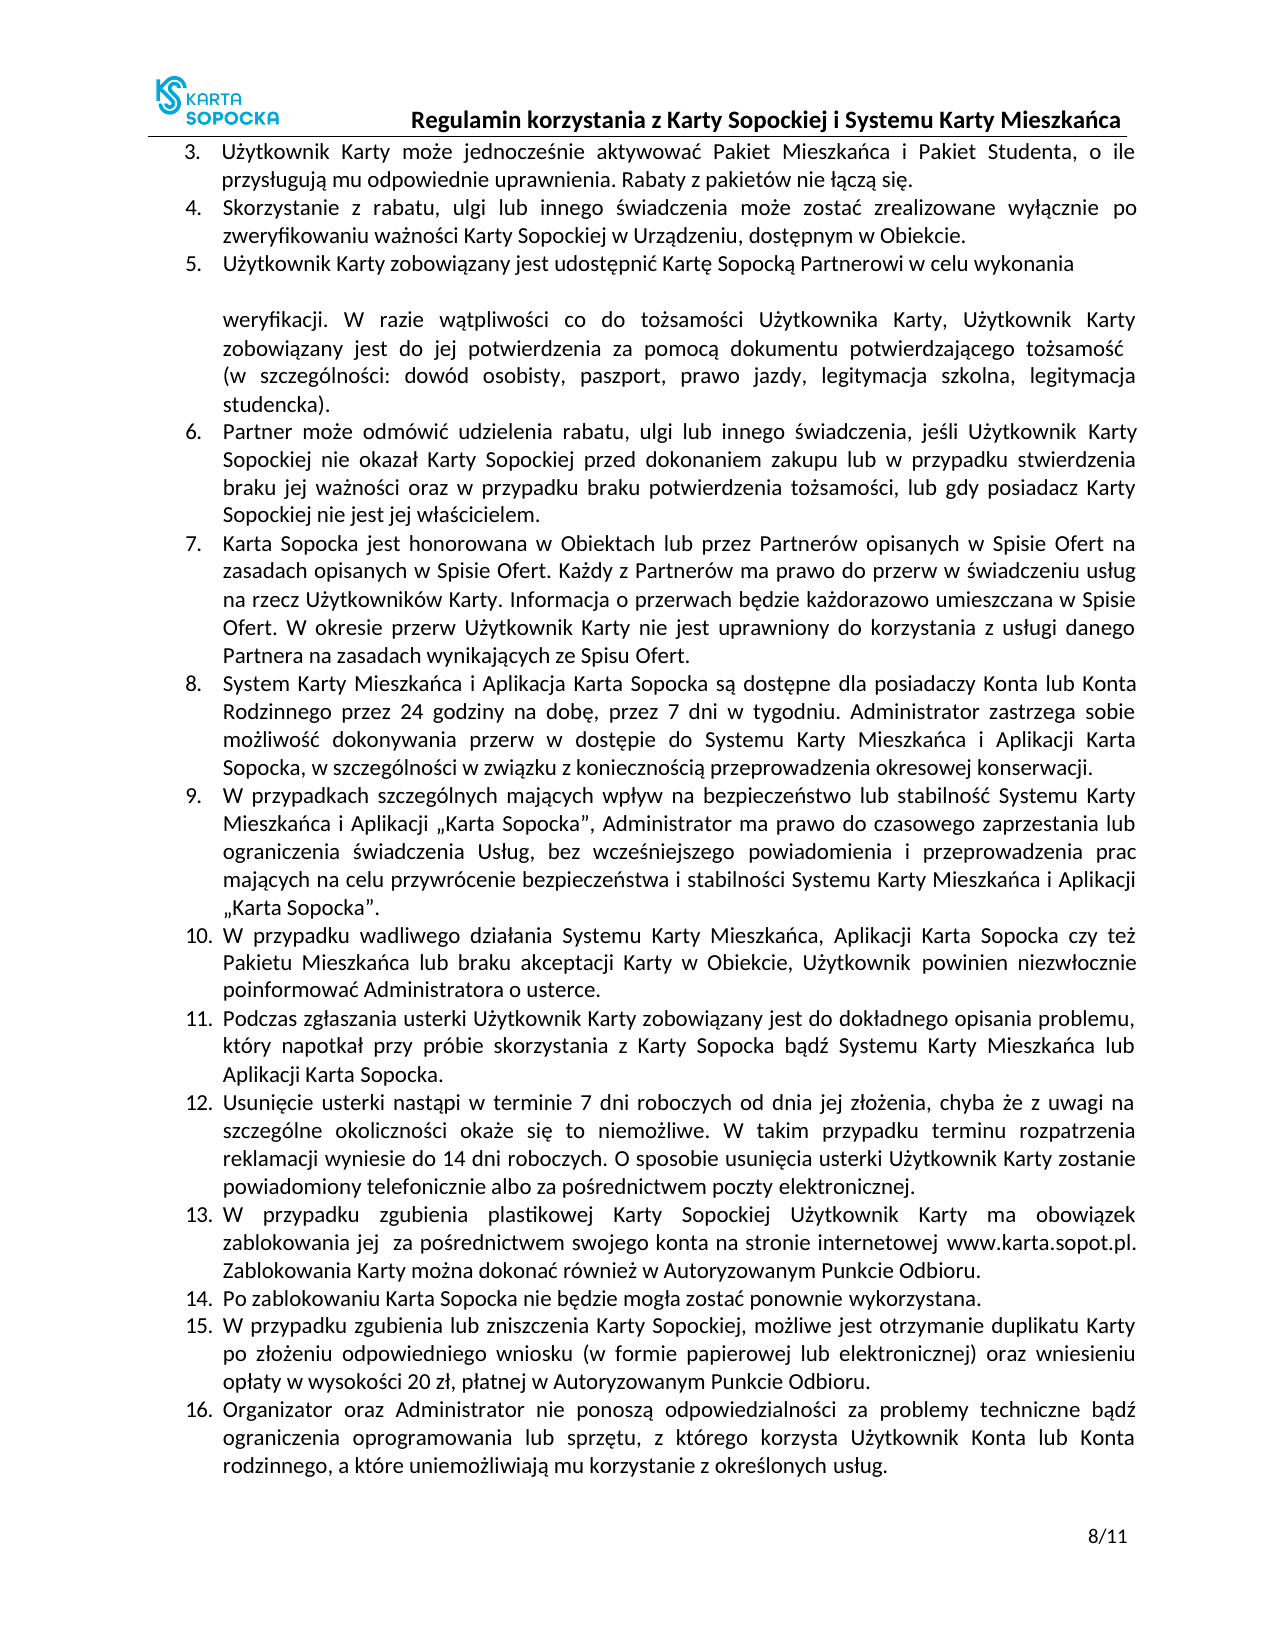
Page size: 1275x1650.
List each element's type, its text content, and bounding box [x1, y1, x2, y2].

list weryfikacji. W razie wątpliwości co do tożsamości Użytkownika Karty, Użytkownik Karty zobowiązany jest do jej potwierdzenia za pomocą dokumentu potwierdzającego tożsamość (w szczególności: dowód osobisty, paszport, prawo jazdy, legitymacja szkolna, legitymacja studencka). [223, 306, 1137, 418]
list Skorzystanie z rabatu, ulgi lub innego świadczenia może zostać zrealizowane wyłącznie po zweryfikowaniu ważności Karty Sopockiej w Urządzeniu, dostępnym w Obiekcie. [185, 193, 1137, 249]
list Użytkownik Karty zobowiązany jest udostępnić Kartę Sopocką Partnerowi w celu wykonania [185, 249, 1137, 277]
list W przypadku zgubienia plastikowej Karty Sopockiej Użytkownik Karty ma obowiązek zablokowania jej za pośrednictwem swojego konta na stronie internetowej www.karta.sopot.pl. Zablokowania Karty można dokonać również w Autoryzowanym Punkcie Odbioru. [185, 1200, 1137, 1284]
list W przypadkach szczególnych mających wpływ na bezpieczeństwo lub stabilność Systemu Karty Mieszkańca i Aplikacji „Karta Sopocka”, Administrator ma prawo do czasowego zaprzestania lub ograniczenia świadczenia Usług, bez wcześniejszego powiadomienia i przeprowadzenia prac mających na celu przywrócenie bezpieczeństwa i stabilności Systemu Karty Mieszkańca i Aplikacji „Karta Sopocka”. [185, 781, 1137, 921]
list Podczas zgłaszania usterki Użytkownik Karty zobowiązany jest do dokładnego opisania problemu, który napotkał przy próbie skorzystania z Karty Sopocka bądź Systemu Karty Mieszkańca lub Aplikacji Karta Sopocka. [185, 1004, 1137, 1088]
list W przypadku wadliwego działania Systemu Karty Mieszkańca, Aplikacji Karta Sopocka czy też Pakietu Mieszkańca lub braku akceptacji Karty w Obiekcie, Użytkownik powinien niezwłocznie poinformować Administratora o usterce. [185, 921, 1137, 1004]
list Karta Sopocka jest honorowana w Obiektach lub przez Partnerów opisanych w Spisie Ofert na zasadach opisanych w Spisie Ofert. Każdy z Partnerów ma prawo do przerw w świadczeniu usług na rzecz Użytkowników Karty. Informacja o przerwach będzie każdorazowo umieszczana w Spisie Ofert. W okresie przerw Użytkownik Karty nie jest uprawniony do korzystania z usługi danego Partnera na zasadach wynikających ze Spisu Ofert. [185, 529, 1137, 669]
list Organizator oraz Administrator nie ponoszą odpowiedzialności za problemy techniczne bądź ograniczenia oprogramowania lub sprzętu, z którego korzysta Użytkownik Konta lub Konta rodzinnego, a które uniemożliwiają mu korzystanie z określonych usług. [185, 1395, 1137, 1479]
picture [147, 73, 287, 129]
list Po zablokowaniu Karta Sopocka nie będzie mogła zostać ponownie wykorzystana. [185, 1284, 1137, 1312]
list W przypadku zgubienia lub zniszczenia Karty Sopockiej, możliwe jest otrzymanie duplikatu Karty po złożeniu odpowiedniego wniosku (w formie papierowej lub elektronicznej) oraz wniesieniu opłaty w wysokości 20 zł, płatnej w Autoryzowanym Punkcie Odbioru. [185, 1312, 1137, 1395]
list Użytkownik Karty może jednocześnie aktywować Pakiet Mieszkańca i Pakiet Studenta, o ile przysługują mu odpowiednie uprawnienia. Rabaty z pakietów nie łączą się. [184, 137, 1137, 193]
list Usunięcie usterki nastąpi w terminie 7 dni roboczych od dnia jej złożenia, chyba że z uwagi na szczególne okoliczności okaże się to niemożliwe. W takim przypadku terminu rozpatrzenia reklamacji wyniesie do 14 dni roboczych. O sposobie usunięcia usterki Użytkownik Karty zostanie powiadomiony telefonicznie albo za pośrednictwem poczty elektronicznej. [185, 1088, 1137, 1200]
list System Karty Mieszkańca i Aplikacja Karta Sopocka są dostępne dla posiadaczy Konta lub Konta Rodzinnego przez 24 godziny na dobę, przez 7 dni w tygodniu. Administrator zastrzega sobie możliwość dokonywania przerw w dostępie do Systemu Karty Mieszkańca i Aplikacji Karta Sopocka, w szczególności w związku z koniecznością przeprowadzenia okresowej konserwacji. [185, 669, 1137, 781]
list Partner może odmówić udzielenia rabatu, ulgi lub innego świadczenia, jeśli Użytkownik Karty Sopockiej nie okazał Karty Sopockiej przed dokonaniem zakupu lub w przypadku stwierdzenia braku jej ważności oraz w przypadku braku potwierdzenia tożsamości, lub gdy posiadacz Karty Sopockiej nie jest jej właścicielem. [185, 418, 1137, 528]
